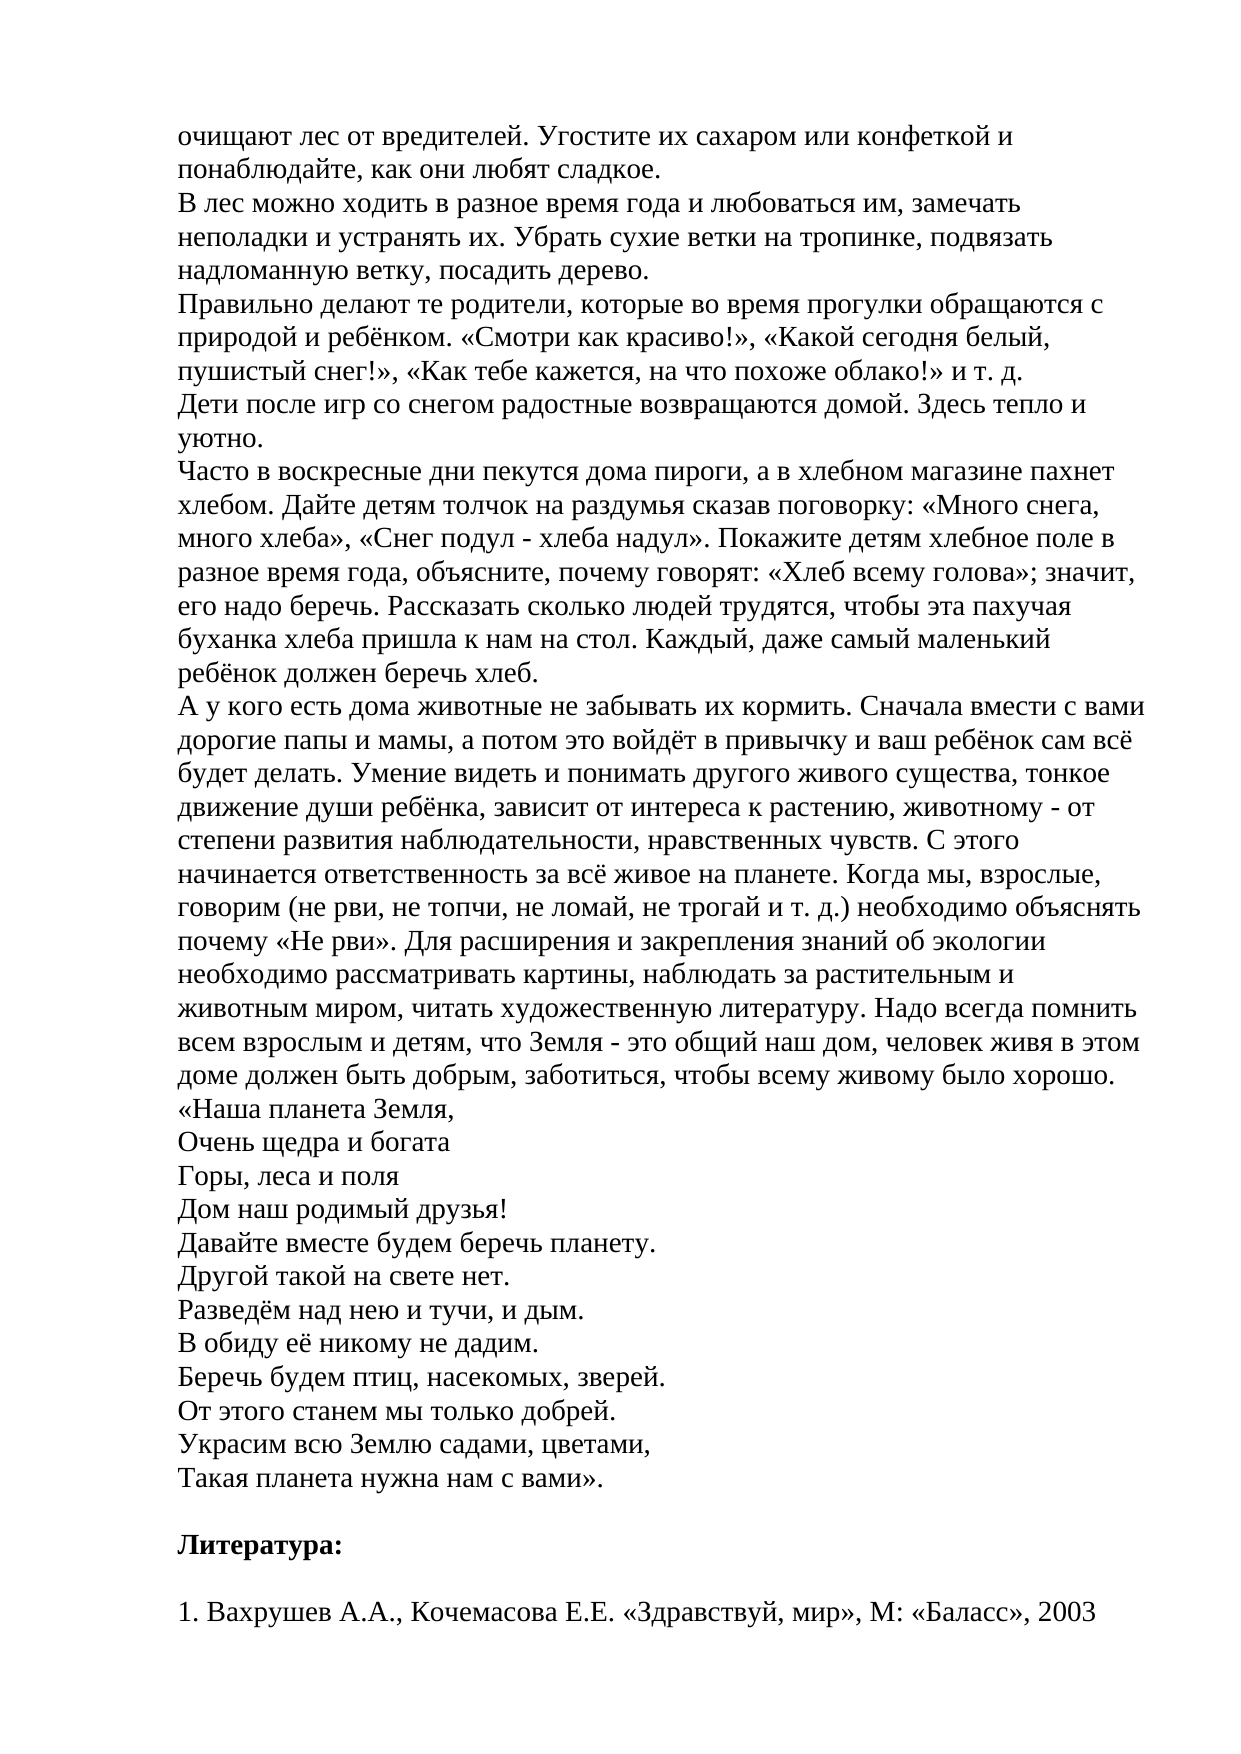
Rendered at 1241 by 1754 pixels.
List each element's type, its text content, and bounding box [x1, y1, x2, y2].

text В лес можно ходить в разное время года и любоваться им, замечать неполадки и устранять их. Убрать сухие ветки на тропинке, подвязать надломанную ветку, посадить дерево. [177, 185, 1152, 286]
text Разведём над нею и тучи, и дым. [177, 1292, 1152, 1326]
text Очень щедра и богата [177, 1124, 1152, 1158]
text Часто в воскресные дни пекутся дома пироги, а в хлебном магазине пахнет хлебом. Дайте детям толчок на раздумья сказав поговорку: «Много снега, много хлеба», «Снег подул - хлеба надул». Покажите детям хлебное поле в разное время года, объясните, почему говорят: «Хлеб всему голова»; значит, его надо беречь. Рассказать сколько людей трудятся, чтобы эта пахучая буханка хлеба пришла к нам на стол. Каждый, даже самый маленький ребёнок должен беречь хлеб. [177, 453, 1152, 688]
text А у кого есть дома животные не забывать их кормить. Сначала вмести с вами дорогие папы и мамы, а потом это войдёт в привычку и ваш ребёнок сам всё будет делать. Умение видеть и понимать другого живого существа, тонкое движение души ребёнка, зависит от интереса к растению, животному - от степени развития наблюдательности, нравственных чувств. С этого начинается ответственность за всё живое на планете. Когда мы, взрослые, говорим (не рви, не топчи, не ломай, не трогай и т. д.) необходимо объяснять почему «Не рви». Для расширения и закрепления знаний об экологии необходимо рассматривать картины, наблюдать за растительным и животным миром, читать художественную литературу. Надо всегда помнить всем взрослым и детям, что Земля - это общий наш дом, человек живя в этом доме должен быть добрым, заботиться, чтобы всему живому было хорошо. [177, 688, 1152, 1091]
text Давайте вместе будем беречь планету. [177, 1225, 1152, 1258]
text Такая планета нужна нам с вами». [177, 1460, 1152, 1493]
text «Наша планета Земля, [177, 1091, 1152, 1124]
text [177, 118, 1152, 185]
text Дети после игр со снегом радостные возвращаются домой. Здесь тепло и уютно. [177, 386, 1152, 453]
text Дом наш родимый друзья! [177, 1191, 1152, 1225]
text От этого станем мы только добрей. [177, 1393, 1152, 1426]
text В обиду её никому не дадим. [177, 1326, 1152, 1359]
text Правильно делают те родители, которые во время прогулки обращаются с природой и ребёнком. «Смотри как красиво!», «Какой сегодня белый, пушистый снег!», «Как тебе кажется, на что похоже облако!» и т. д. [177, 286, 1152, 386]
text Украсим всю Землю садами, цветами, [177, 1426, 1152, 1460]
text Горы, леса и поля [177, 1158, 1152, 1191]
text 1. Вахрушев А.А., Кочемасова Е.Е. «Здравствуй, мир», М: «Баласс», 2003 [177, 1594, 1152, 1627]
text Литература: [177, 1527, 1152, 1560]
text Беречь будем птиц, насекомых, зверей. [177, 1359, 1152, 1393]
text Другой такой на свете нет. [177, 1258, 1152, 1292]
